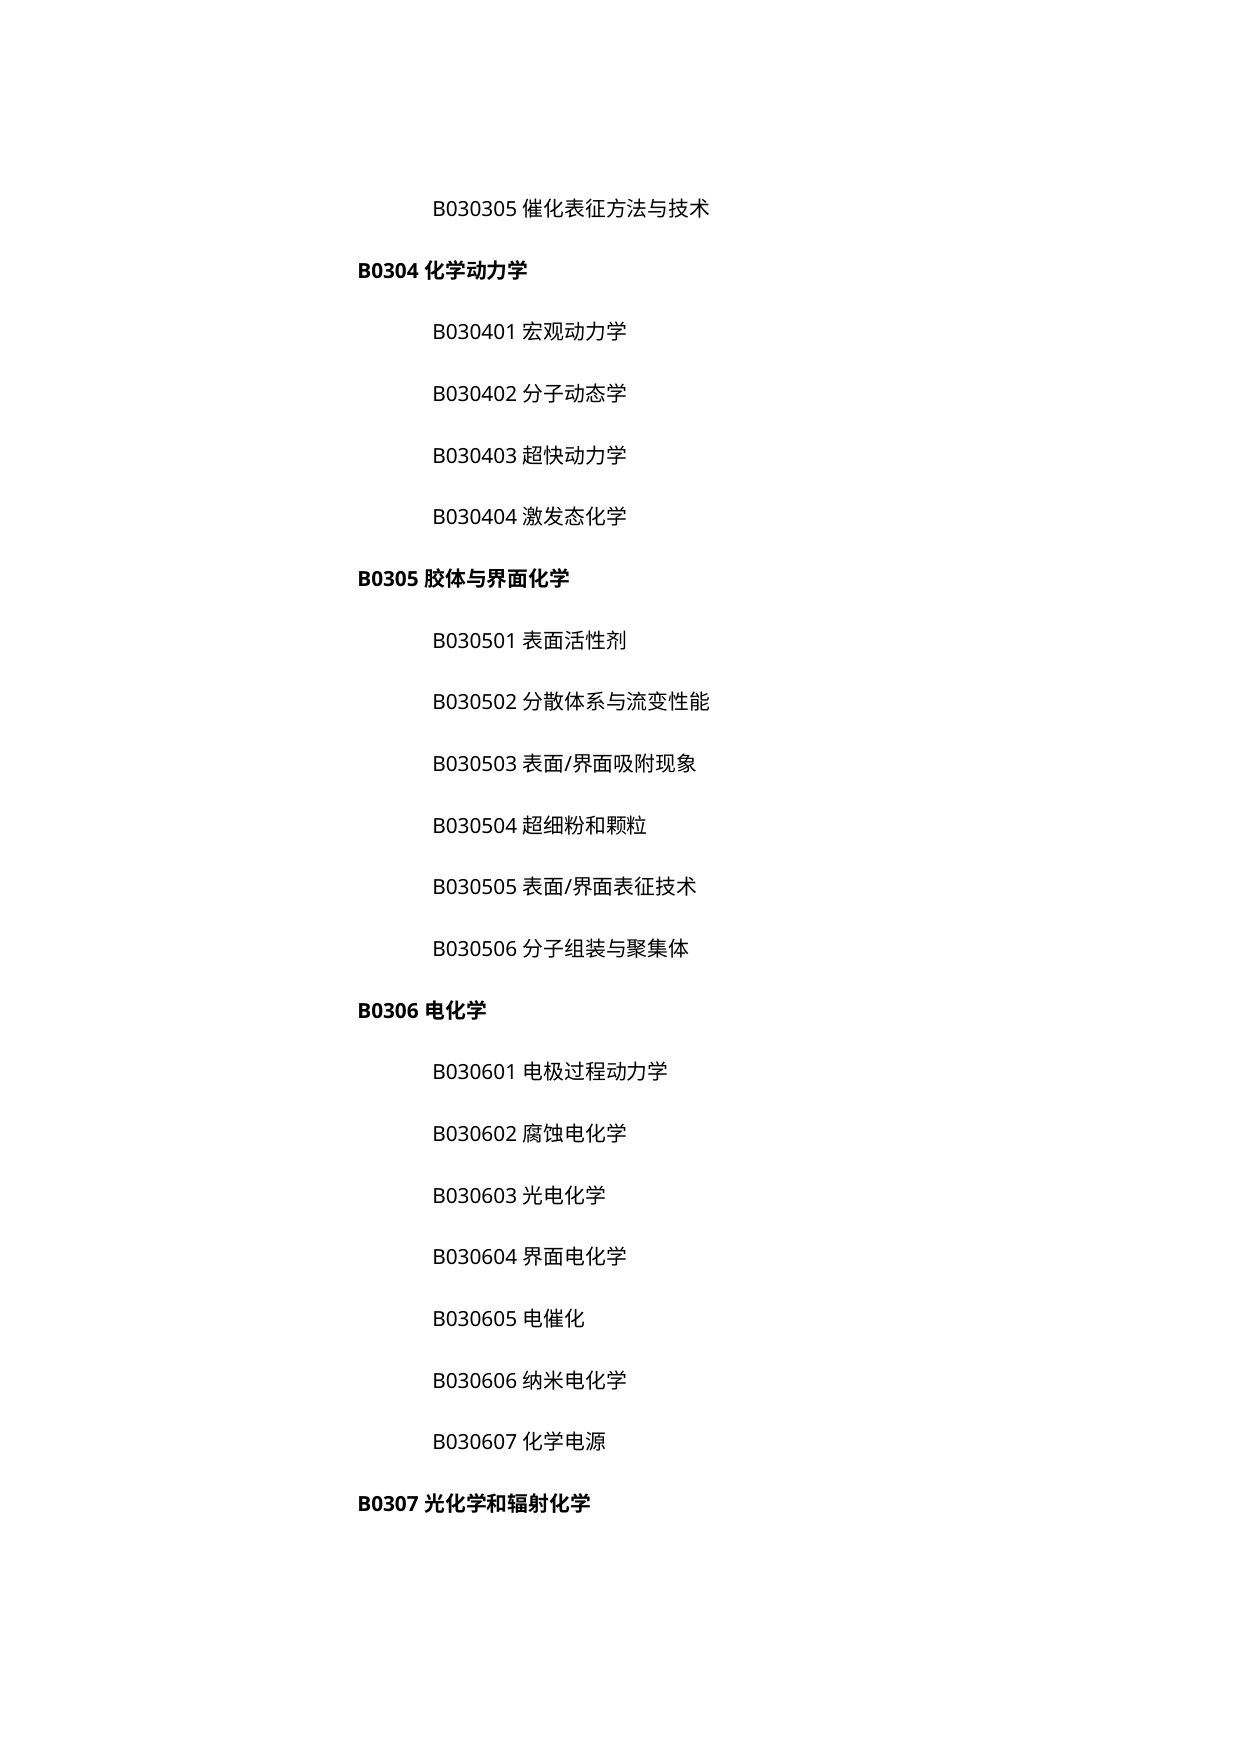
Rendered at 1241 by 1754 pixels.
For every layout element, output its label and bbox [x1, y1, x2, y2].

table_header [282, 162, 969, 1548]
